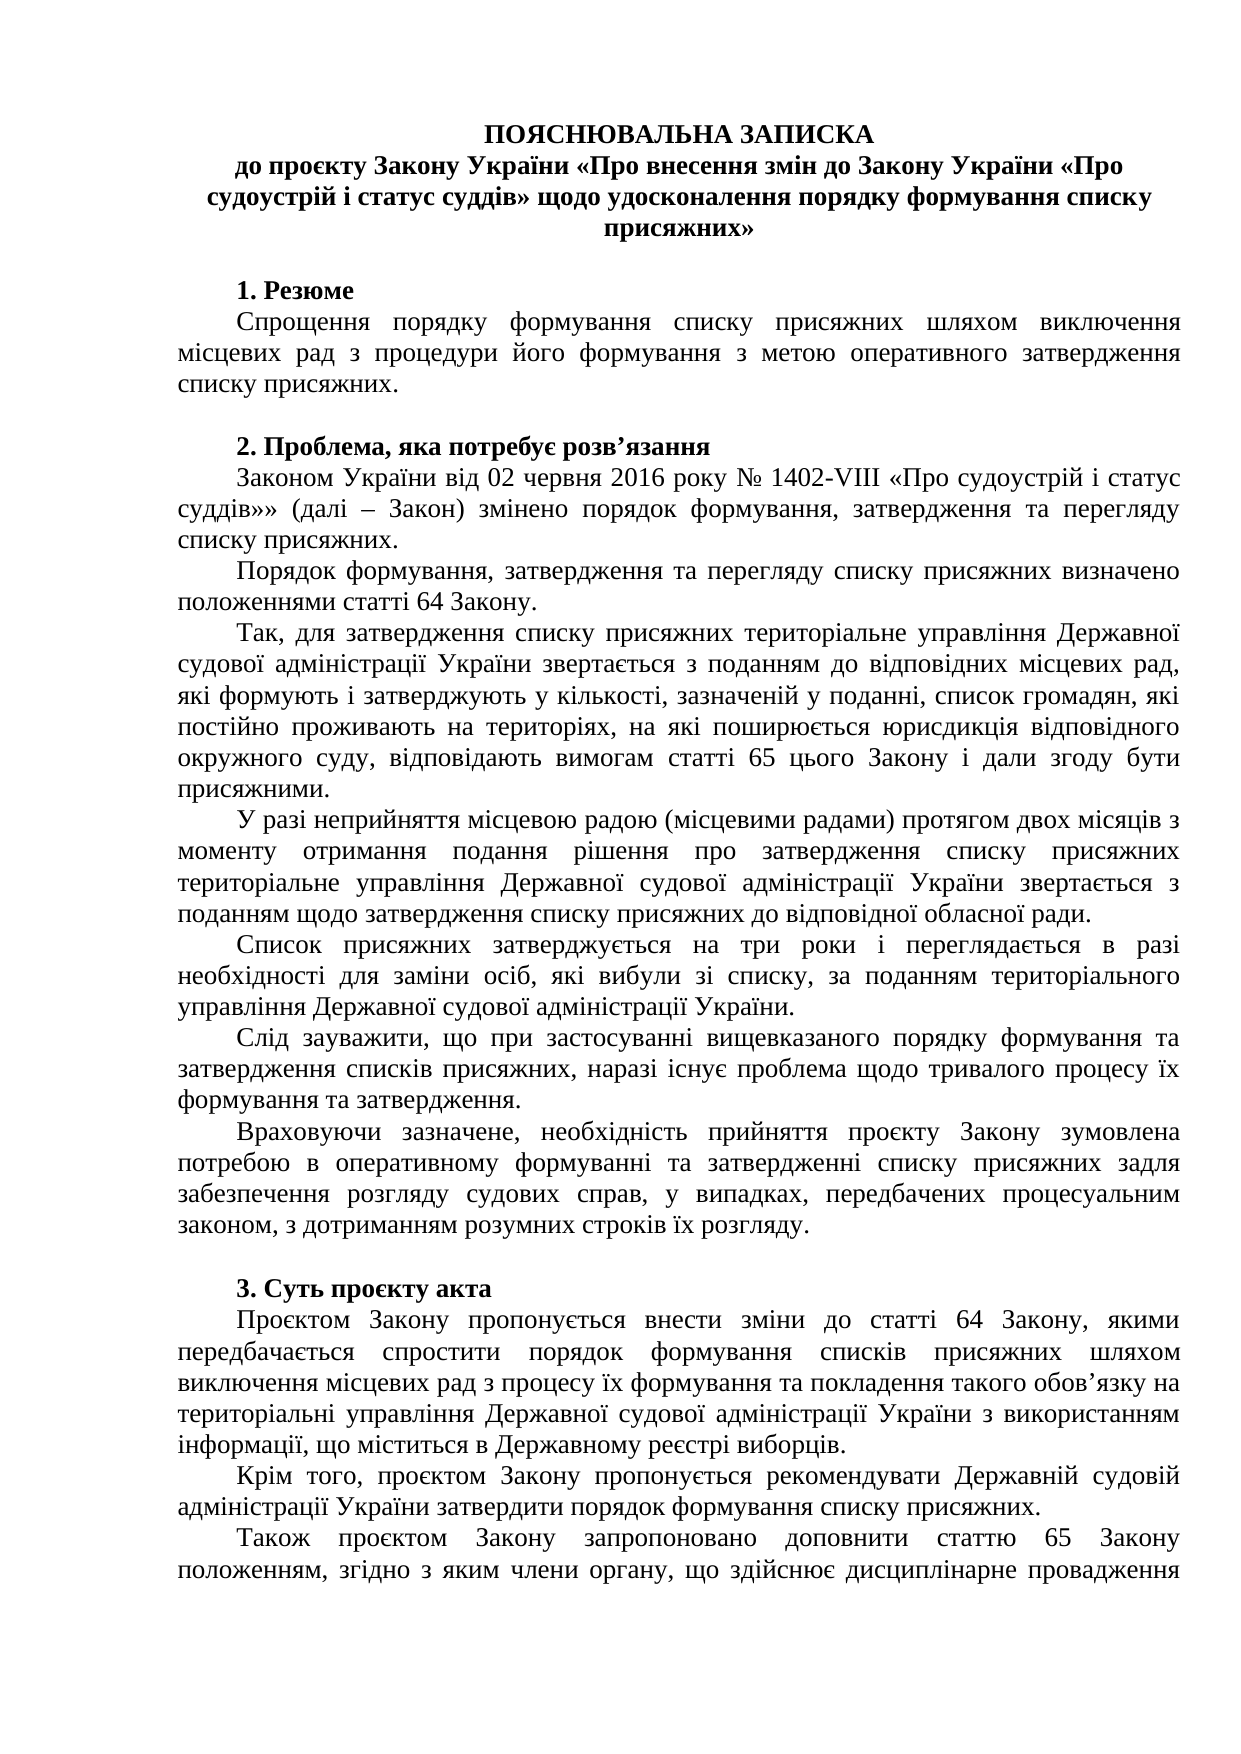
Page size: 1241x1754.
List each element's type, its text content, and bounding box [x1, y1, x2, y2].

text 1. Резюме [177, 274, 1181, 305]
text Законом України від 02 червня 2016 року № 1402-VIII «Про судоустрій і статус суддів»» (далі – Закон) змінено порядок формування, затвердження та перегляду списку присяжних. [177, 461, 1181, 554]
text Порядок формування, затвердження та перегляду списку присяжних визначено положеннями статті 64 Закону. [177, 554, 1181, 616]
text Спрощення порядку формування списку присяжних шляхом виключення місцевих рад з процедури його формування з метою оперативного затвердження списку присяжних. [177, 305, 1181, 398]
text Крім того, проєктом Закону пропонується рекомендувати Державній судовій адміністрації України затвердити порядок формування списку присяжних. [177, 1459, 1181, 1522]
text 2. Проблема, яка потребує розв’язання [177, 429, 1181, 461]
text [177, 1522, 1181, 1584]
text Так, для затвердження списку присяжних територіальне управління Державної судової адміністрації України звертається з поданням до відповідних місцевих рад, які формують і затверджують у кількості, зазначеній у поданні, список громадян, які постійно проживають на територіях, на які поширюється юрисдикція відповідного окружного суду, відповідають вимогам статті 65 цього Закону і дали згоду бути присяжними. [177, 616, 1181, 803]
text 3. Суть проєкту акта [177, 1272, 1181, 1303]
list Слід зауважити, що при застосуванні вищевказаного порядку формування та затвердження списків присяжних, наразі існує проблема щодо тривалого процесу їх формування та затвердження. [177, 1021, 1181, 1115]
text Список присяжних затверджується на три роки і переглядається в разі необхідності для заміни осіб, які вибули зі списку, за поданням територіального управління Державної судової адміністрації України. [177, 928, 1181, 1021]
text до проєкту Закону України «Про внесення змін до Закону України «Про судоустрій і статус суддів» щодо удосконалення порядку формування списку присяжних» [177, 149, 1181, 243]
text Враховуючи зазначене, необхідність прийняття проєкту Закону зумовлена потребою в оперативному формуванні та затвердженні списку присяжних задля забезпечення розгляду судових справ, у випадках, передбачених процесуальним законом, з дотриманням розумних строків їх розгляду. [177, 1115, 1181, 1239]
text У разі неприйняття місцевою радою (місцевими радами) протягом двох місяців з моменту отримання подання рішення про затвердження списку присяжних територіальне управління Державної судової адміністрації України звертається з поданням щодо затвердження списку присяжних до відповідної обласної ради. [177, 803, 1181, 928]
text ПОЯСНЮВАЛЬНА ЗАПИСКА [177, 118, 1181, 149]
text Проєктом Закону пропонується внести зміни до статті 64 Закону, якими передбачається спростити порядок формування списків присяжних шляхом виключення місцевих рад з процесу їх формування та покладення такого обов’язку на територіальні управління Державної судової адміністрації України з використанням інформації, що міститься в Державному реєстрі виборців. [177, 1303, 1181, 1459]
